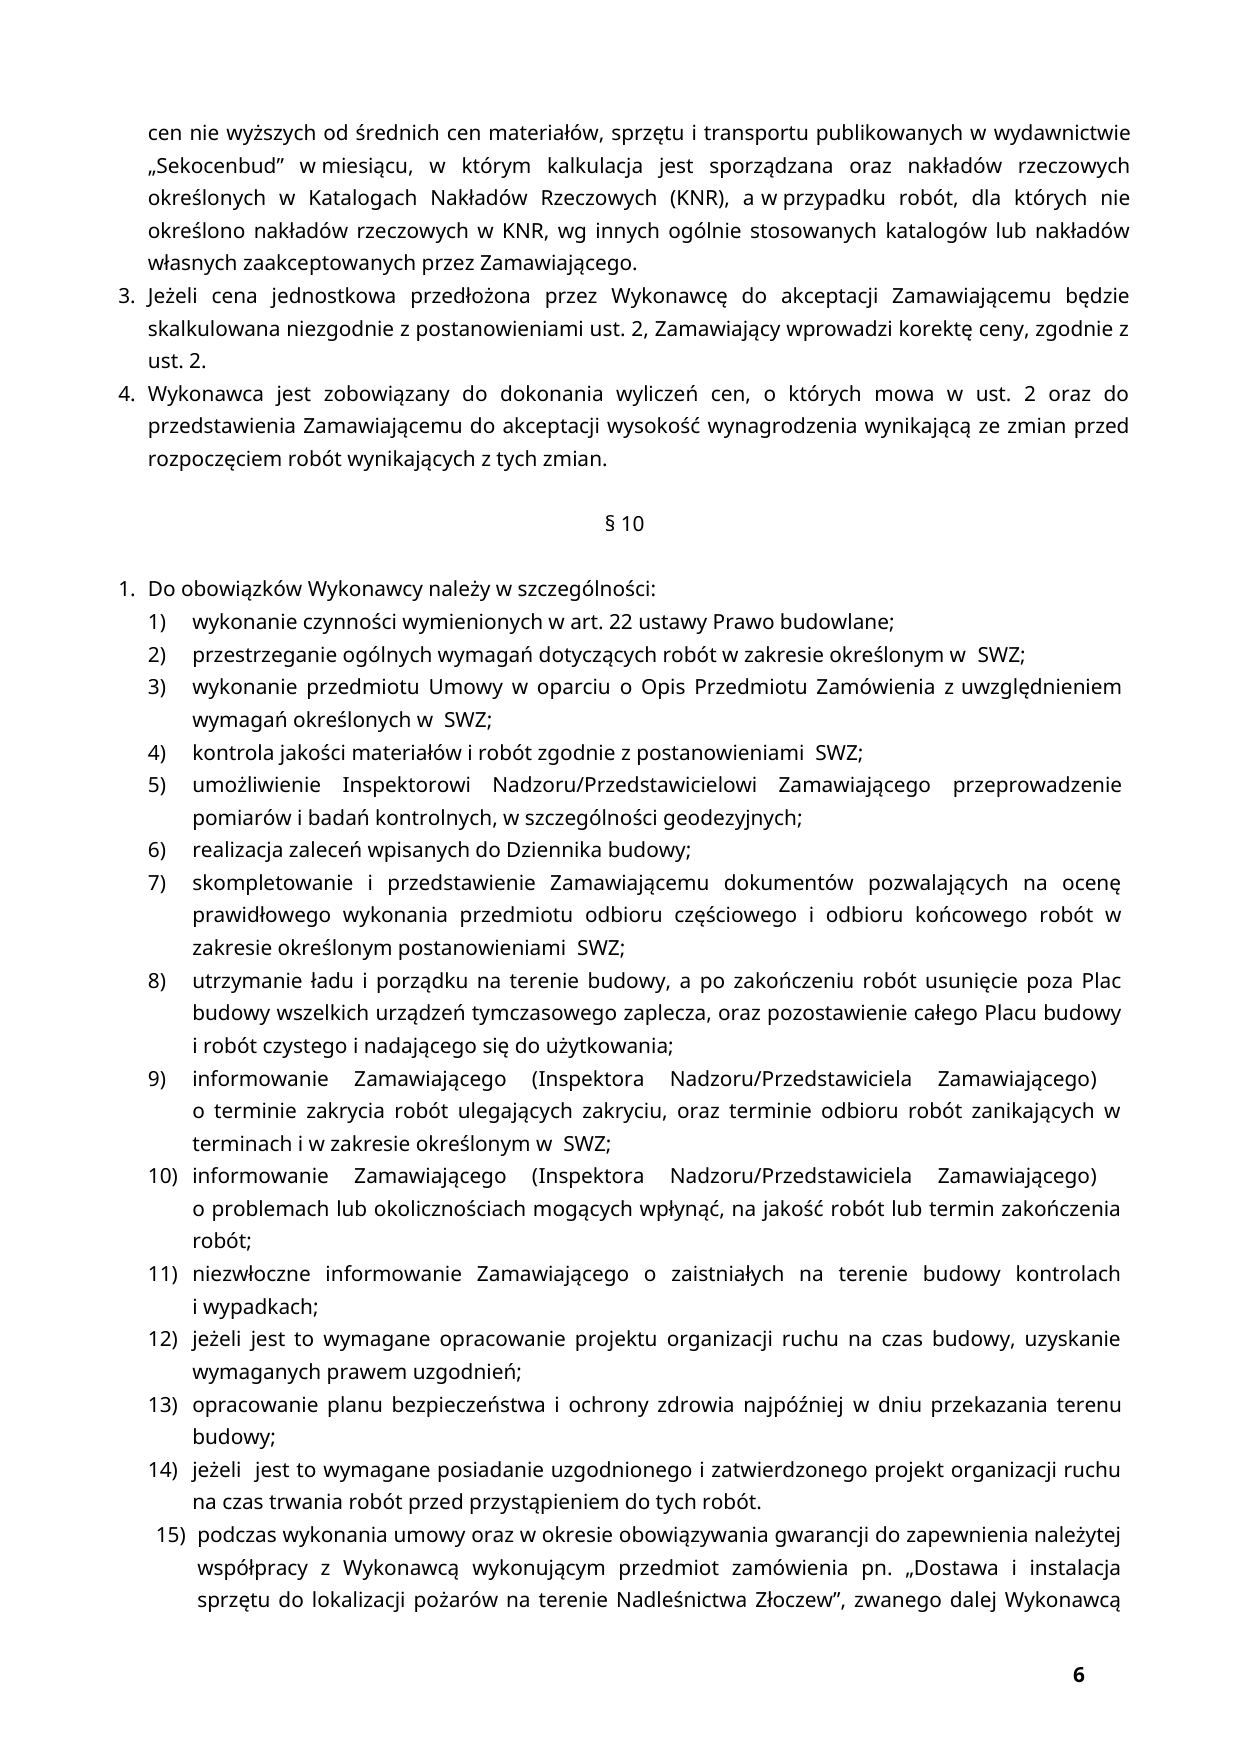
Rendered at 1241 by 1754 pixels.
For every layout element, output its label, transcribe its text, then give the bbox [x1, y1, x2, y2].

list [118, 118, 1131, 277]
list wykonanie przedmiotu Umowy w oparciu o Opis Przedmiotu Zamówienia z uwzględnieniem wymagań określonych w SWZ; [148, 672, 1122, 733]
list realizacja zaleceń wpisanych do Dziennika budowy; [148, 835, 1122, 864]
list niezwłoczne informowanie Zamawiającego o zaistniałych na terenie budowy kontrolach i wypadkach; [148, 1259, 1122, 1320]
list Wykonawca jest zobowiązany do dokonania wyliczeń cen, o których mowa w ust. 2 oraz do przedstawienia Zamawiającemu do akceptacji wysokość wynagrodzenia wynikającą ze zmian przed rozpoczęciem robót wynikających z tych zmian. [118, 379, 1131, 473]
list wykonanie czynności wymienionych w art. 22 ustawy Prawo budowlane; [148, 607, 1122, 636]
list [156, 1520, 1122, 1614]
list informowanie Zamawiającego (Inspektora Nadzoru/Przedstawiciela Zamawiającego) o terminie zakrycia robót ulegających zakryciu, oraz terminie odbioru robót zanikających w terminach i w zakresie określonym w SWZ; [148, 1064, 1122, 1157]
list umożliwienie Inspektorowi Nadzoru/Przedstawicielowi Zamawiającego przeprowadzenie pomiarów i badań kontrolnych, w szczególności geodezyjnych; [148, 770, 1122, 831]
list opracowanie planu bezpieczeństwa i ochrony zdrowia najpóźniej w dniu przekazania terenu budowy; [148, 1390, 1122, 1451]
list skompletowanie i przedstawienie Zamawiającemu dokumentów pozwalających na ocenę prawidłowego wykonania przedmiotu odbioru częściowego i odbioru końcowego robót w zakresie określonym postanowieniami SWZ; [148, 868, 1122, 962]
list Do obowiązków Wykonawcy należy w szczególności: [118, 574, 1122, 603]
list jeżeli jest to wymagane posiadanie uzgodnionego i zatwierdzonego projekt organizacji ruchu na czas trwania robót przed przystąpieniem do tych robót. [148, 1455, 1122, 1516]
list Jeżeli cena jednostkowa przedłożona przez Wykonawcę do akceptacji Zamawiającemu będzie skalkulowana niezgodnie z postanowieniami ust. 2, Zamawiający wprowadzi korektę ceny, zgodnie z ust. 2. [118, 281, 1131, 375]
list kontrola jakości materiałów i robót zgodnie z postanowieniami SWZ; [148, 738, 1122, 766]
list utrzymanie ładu i porządku na terenie budowy, a po zakończeniu robót usunięcie poza Plac budowy wszelkich urządzeń tymczasowego zaplecza, oraz pozostawienie całego Placu budowy i robót czystego i nadającego się do użytkowania; [148, 966, 1122, 1059]
text § 10 [118, 509, 1131, 538]
list informowanie Zamawiającego (Inspektora Nadzoru/Przedstawiciela Zamawiającego) o problemach lub okolicznościach mogących wpłynąć, na jakość robót lub termin zakończenia robót; [148, 1161, 1122, 1255]
list przestrzeganie ogólnych wymagań dotyczących robót w zakresie określonym w SWZ; [148, 640, 1122, 668]
list jeżeli jest to wymagane opracowanie projektu organizacji ruchu na czas budowy, uzyskanie wymaganych prawem uzgodnień; [148, 1324, 1122, 1386]
